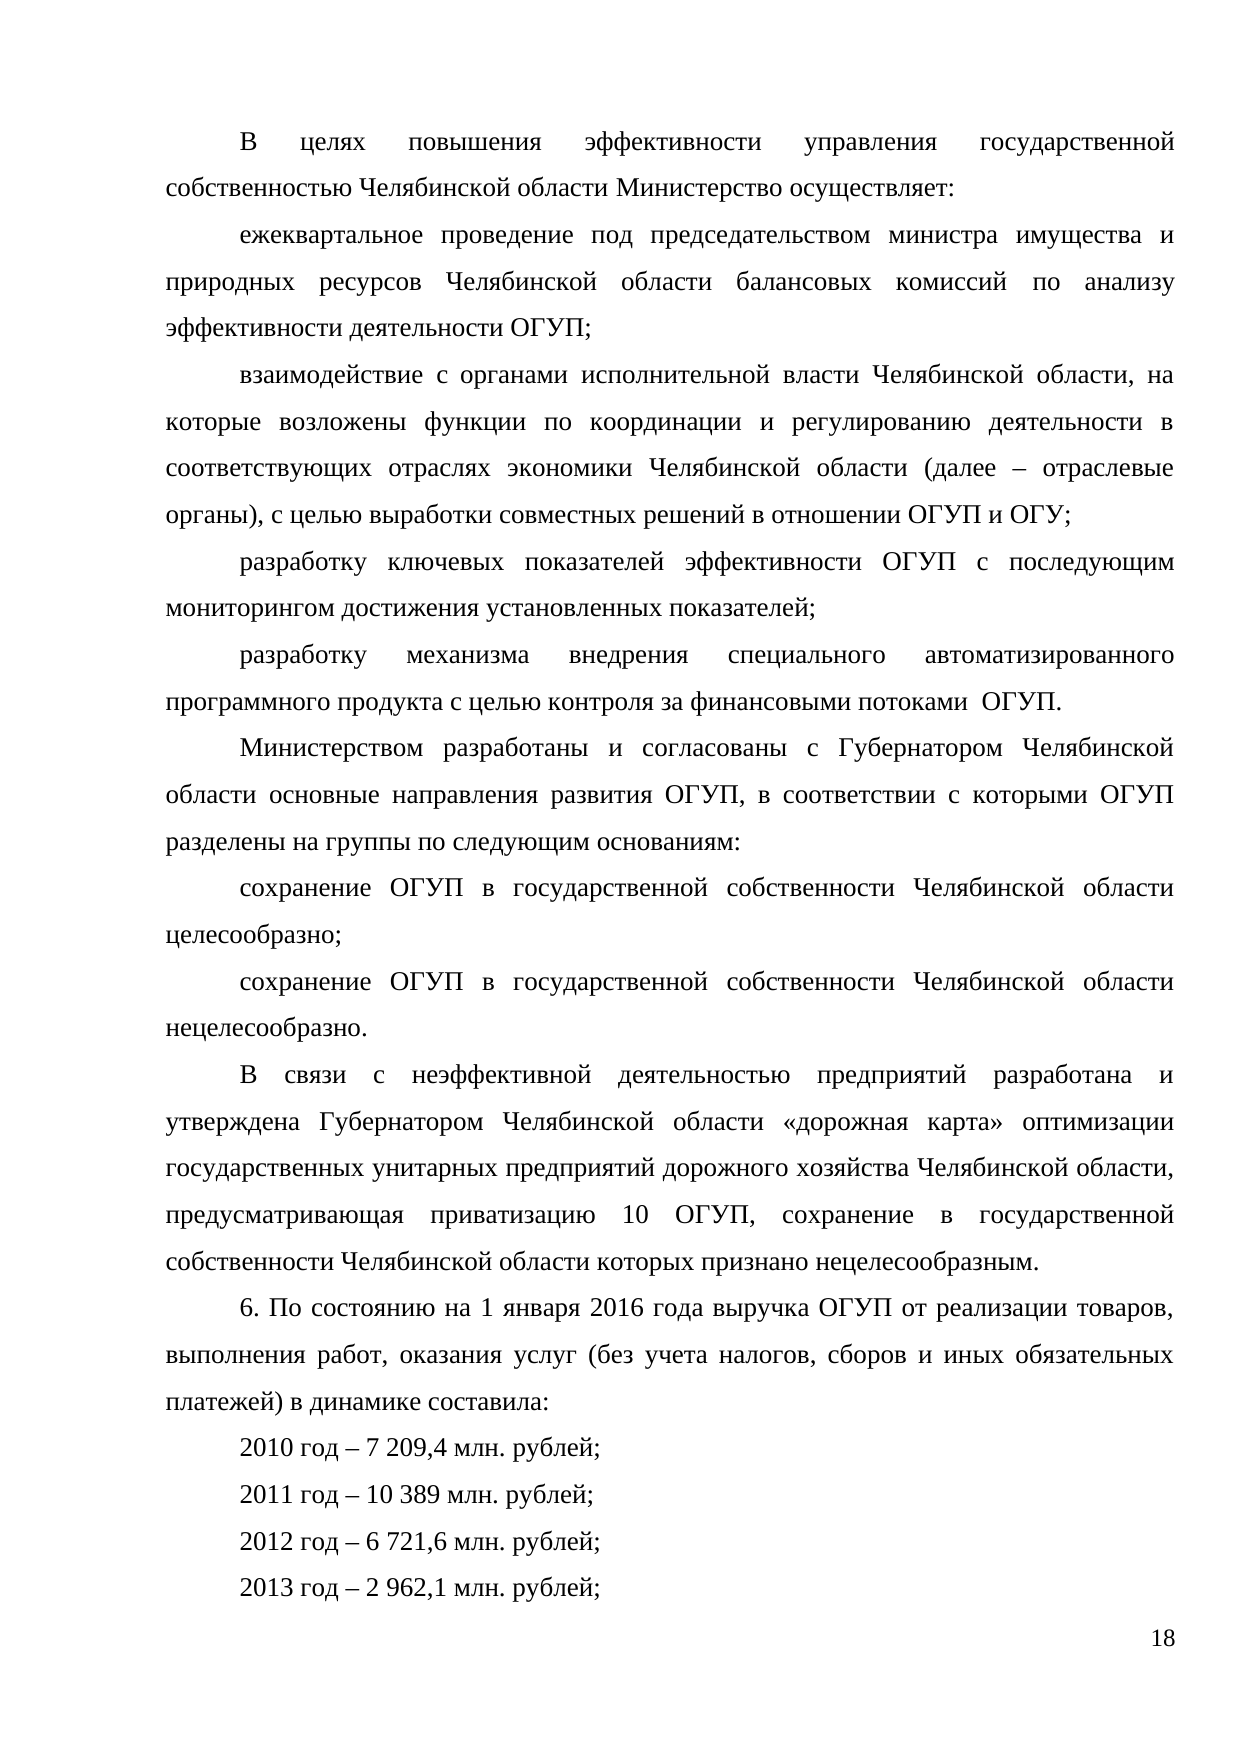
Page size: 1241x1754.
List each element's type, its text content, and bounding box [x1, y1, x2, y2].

text Министерством разработаны и согласованы с Губернатором Челябинской области основные направления развития ОГУП, в соответствии с которыми ОГУП разделены на группы по следующим основаниям: [165, 732, 1175, 856]
text 2011 год – 10 389 млн. рублей; [165, 1478, 1175, 1509]
text 6. По состоянию на 1 января 2016 года выручка ОГУП от реализации товаров, выполнения работ, оказания услуг (без учета налогов, сборов и иных обязательных платежей) в динамике составила: [165, 1292, 1175, 1416]
text 2010 год – 7 209,4 млн. рублей; [165, 1432, 1175, 1463]
text В целях повышения эффективности управления государственной собственностью Челябинской области Министерство осуществляет: [165, 125, 1175, 203]
text разработку механизма внедрения специального автоматизированного программного продукта с целью контроля за финансовыми потоками ОГУП. [165, 638, 1175, 716]
text ежеквартальное проведение под председательством министра имущества и природных ресурсов Челябинской области балансовых комиссий по анализу эффективности деятельности ОГУП; [165, 218, 1175, 343]
text разработку ключевых показателей эффективности ОГУП с последующим мониторингом достижения установленных показателей; [165, 545, 1175, 623]
text взаимодействие с органами исполнительной власти Челябинской области, на которые возложены функции по координации и регулированию деятельности в соответствующих отраслях экономики Челябинской области (далее – отраслевые органы), с целью выработки совместных решений в отношении ОГУП и ОГУ; [165, 358, 1175, 529]
text В связи с неэффективной деятельностью предприятий разработана и утверждена Губернатором Челябинской области «дорожная карта» оптимизации государственных унитарных предприятий дорожного хозяйства Челябинской области, предусматривающая приватизацию 10 ОГУП, сохранение в государственной собственности Челябинской области которых признано нецелесообразным. [165, 1058, 1175, 1276]
text сохранение ОГУП в государственной собственности Челябинской области нецелесообразно. [165, 965, 1175, 1043]
text 2013 год – 2 962,1 млн. рублей; [165, 1572, 1175, 1603]
text 2012 год – 6 721,6 млн. рублей; [165, 1525, 1175, 1556]
text сохранение ОГУП в государственной собственности Челябинской области целесообразно; [165, 872, 1175, 949]
